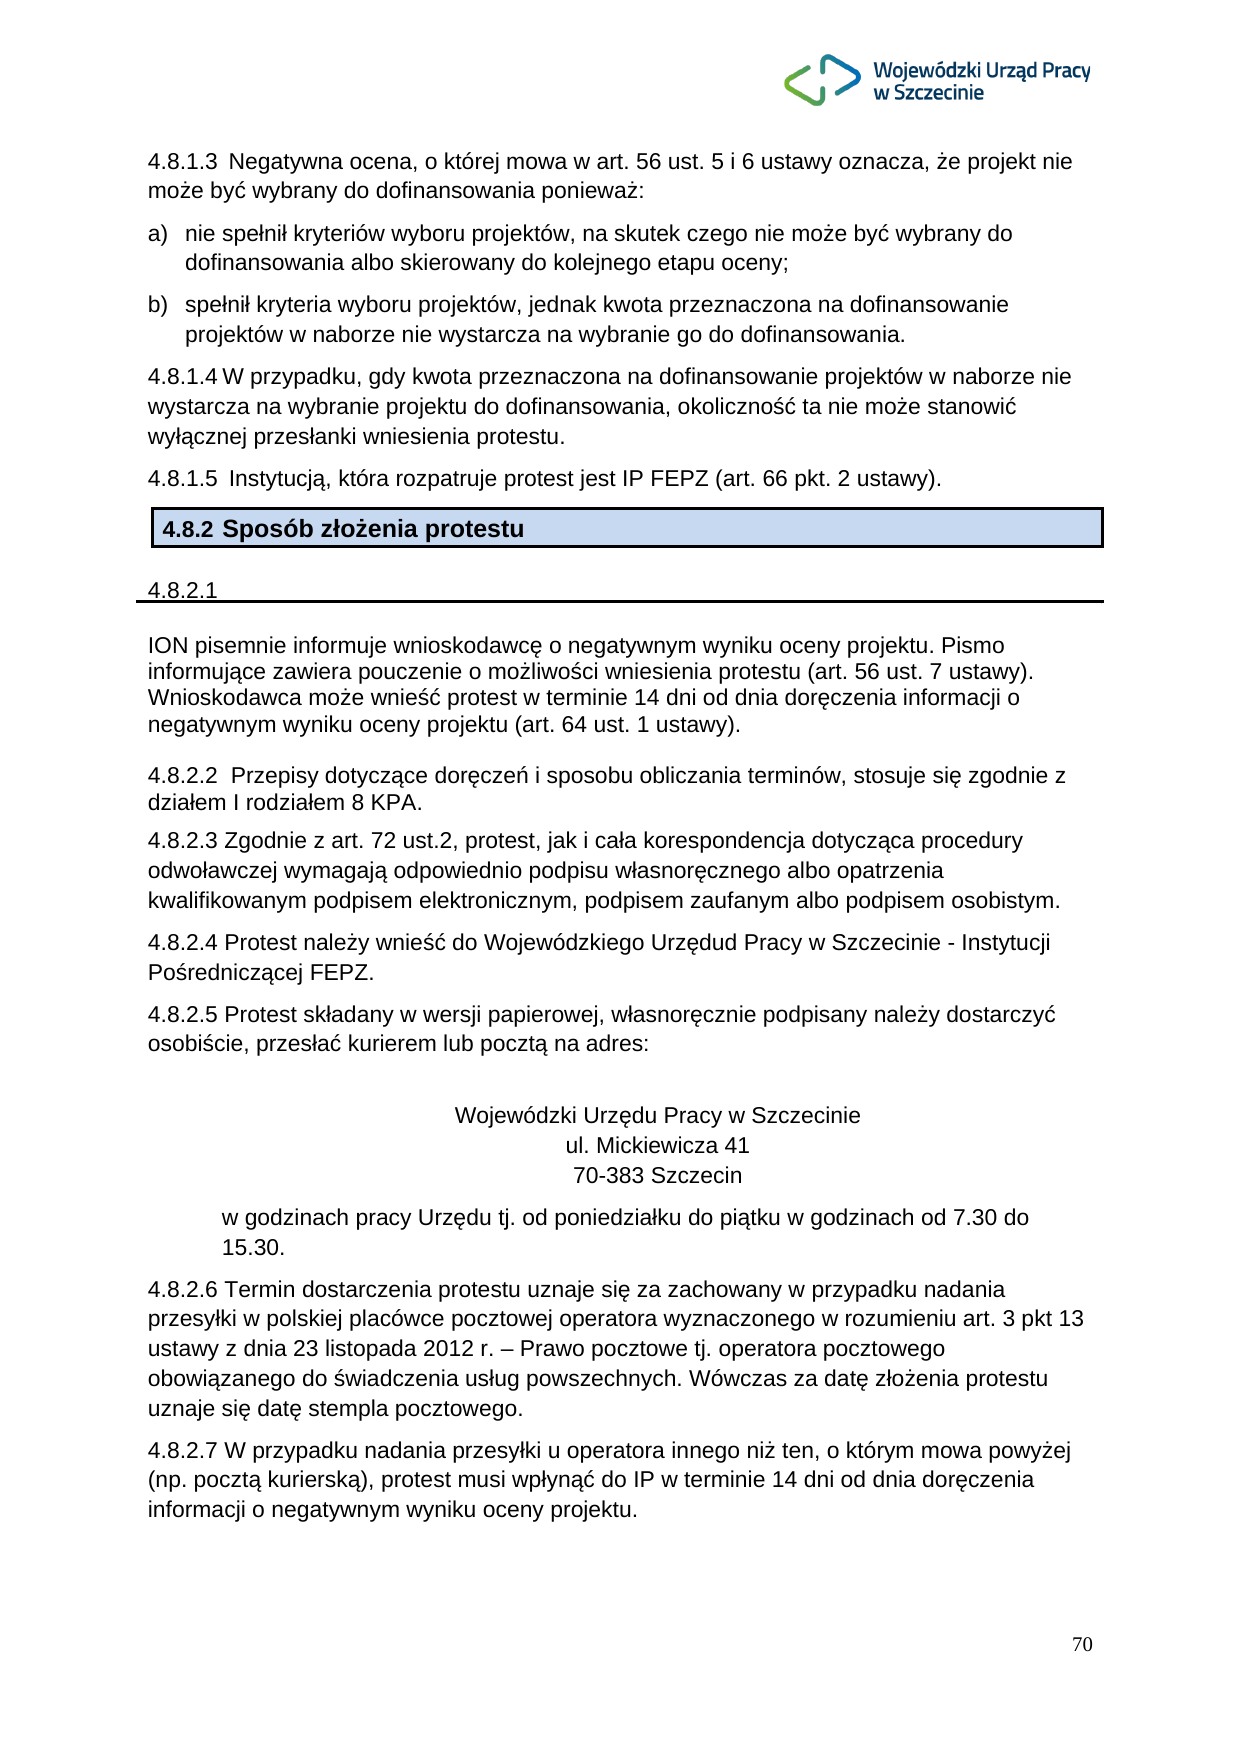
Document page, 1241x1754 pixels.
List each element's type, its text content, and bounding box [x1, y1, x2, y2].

list W przypadku, gdy kwota przeznaczona na dofinansowanie projektów w naborze nie wystarcza na wybranie projektu do dofinansowania, okoliczność ta nie może stanowić wyłącznej przesłanki wniesienia protestu. [148, 363, 1092, 449]
list 70-383 Szczecin [223, 1162, 1092, 1188]
text 4.8.2.6 Termin dostarczenia protestu uznaje się za zachowany w przypadku nadania przesyłki w polskiej placówce pocztowej operatora wyznaczonego w rozumieniu art. 3 pkt 13 ustawy z dnia 23 listopada 2012 r. – Prawo pocztowe tj. operatora pocztowego obowiązanego do świadczenia usług powszechnych. Wówczas za datę złożenia protestu uznaje się datę stempla pocztowego. [148, 1276, 1092, 1421]
text 4.8.2.7 W przypadku nadania przesyłki u operatora innego niż ten, o którym mowa powyżej (np. pocztą kurierską), protest musi wpłynąć do IP w terminie 14 dni od dnia doręczenia informacji o negatywnym wyniku oceny projektu. [148, 1437, 1092, 1522]
text ION pisemnie informuje wnioskodawcę o negatywnym wyniku oceny projektu. Pismo informujące zawiera pouczenie o możliwości wniesienia protestu (art. 56 ust. 7 ustawy). Wnioskodawca może wnieść protest w terminie 14 dni od dnia doręczenia informacji o negatywnym wyniku oceny projektu (art. 64 ust. 1 ustawy). [148, 632, 1092, 737]
text 4.8.2.3 Zgodnie z art. 72 ust.2, protest, jak i cała korespondencja dotycząca procedury odwoławczej wymagają odpowiednio podpisu własnoręcznego albo opatrzenia kwalifikowanym podpisem elektronicznym, podpisem zaufanym albo podpisem osobistym. [148, 827, 1092, 913]
text 4.8.2.1 [148, 577, 1092, 600]
list nie spełnił kryteriów wyboru projektów, na skutek czego nie może być wybrany do dofinansowania albo skierowany do kolejnego etapu oceny; [148, 219, 1092, 276]
text 4.8.2.4 Protest należy wnieść do Wojewódzkiego Urzędud Pracy w Szczecinie - Instytucji Pośredniczącej FEPZ. [148, 929, 1092, 985]
text 4.8.2.5 Protest składany w wersji papierowej, własnoręcznie podpisany należy dostarczyć osobiście, przesłać kurierem lub pocztą na adres: [148, 1001, 1092, 1057]
list 4.8.2.2 Przepisy dotyczące doręczeń i sposobu obliczania terminów, stosuje się zgodnie z działem I rodziałem 8 KPA. [148, 762, 1092, 815]
list Negatywna ocena, o której mowa w art. 56 ust. 5 i 6 ustawy oznacza, że projekt nie może być wybrany do dofinansowania ponieważ: [148, 148, 1092, 204]
list Wojewódzki Urzędu Pracy w Szczecinie [223, 1102, 1092, 1129]
list spełnił kryteria wyboru projektów, jednak kwota przeznaczona na dofinansowanie projektów w naborze nie wystarcza na wybranie go do dofinansowania. [148, 291, 1092, 347]
list Sposób złożenia protestu [154, 510, 1101, 545]
picture [784, 54, 1091, 106]
text w godzinach pracy Urzędu tj. od poniedziałku do piątku w godzinach od 7.30 do 15.30. [222, 1204, 1092, 1260]
list ul. Mickiewicza 41 [223, 1132, 1092, 1158]
list Instytucją, która rozpatruje protest jest IP FEPZ (art. 66 pkt. 2 ustawy). [148, 465, 1092, 491]
